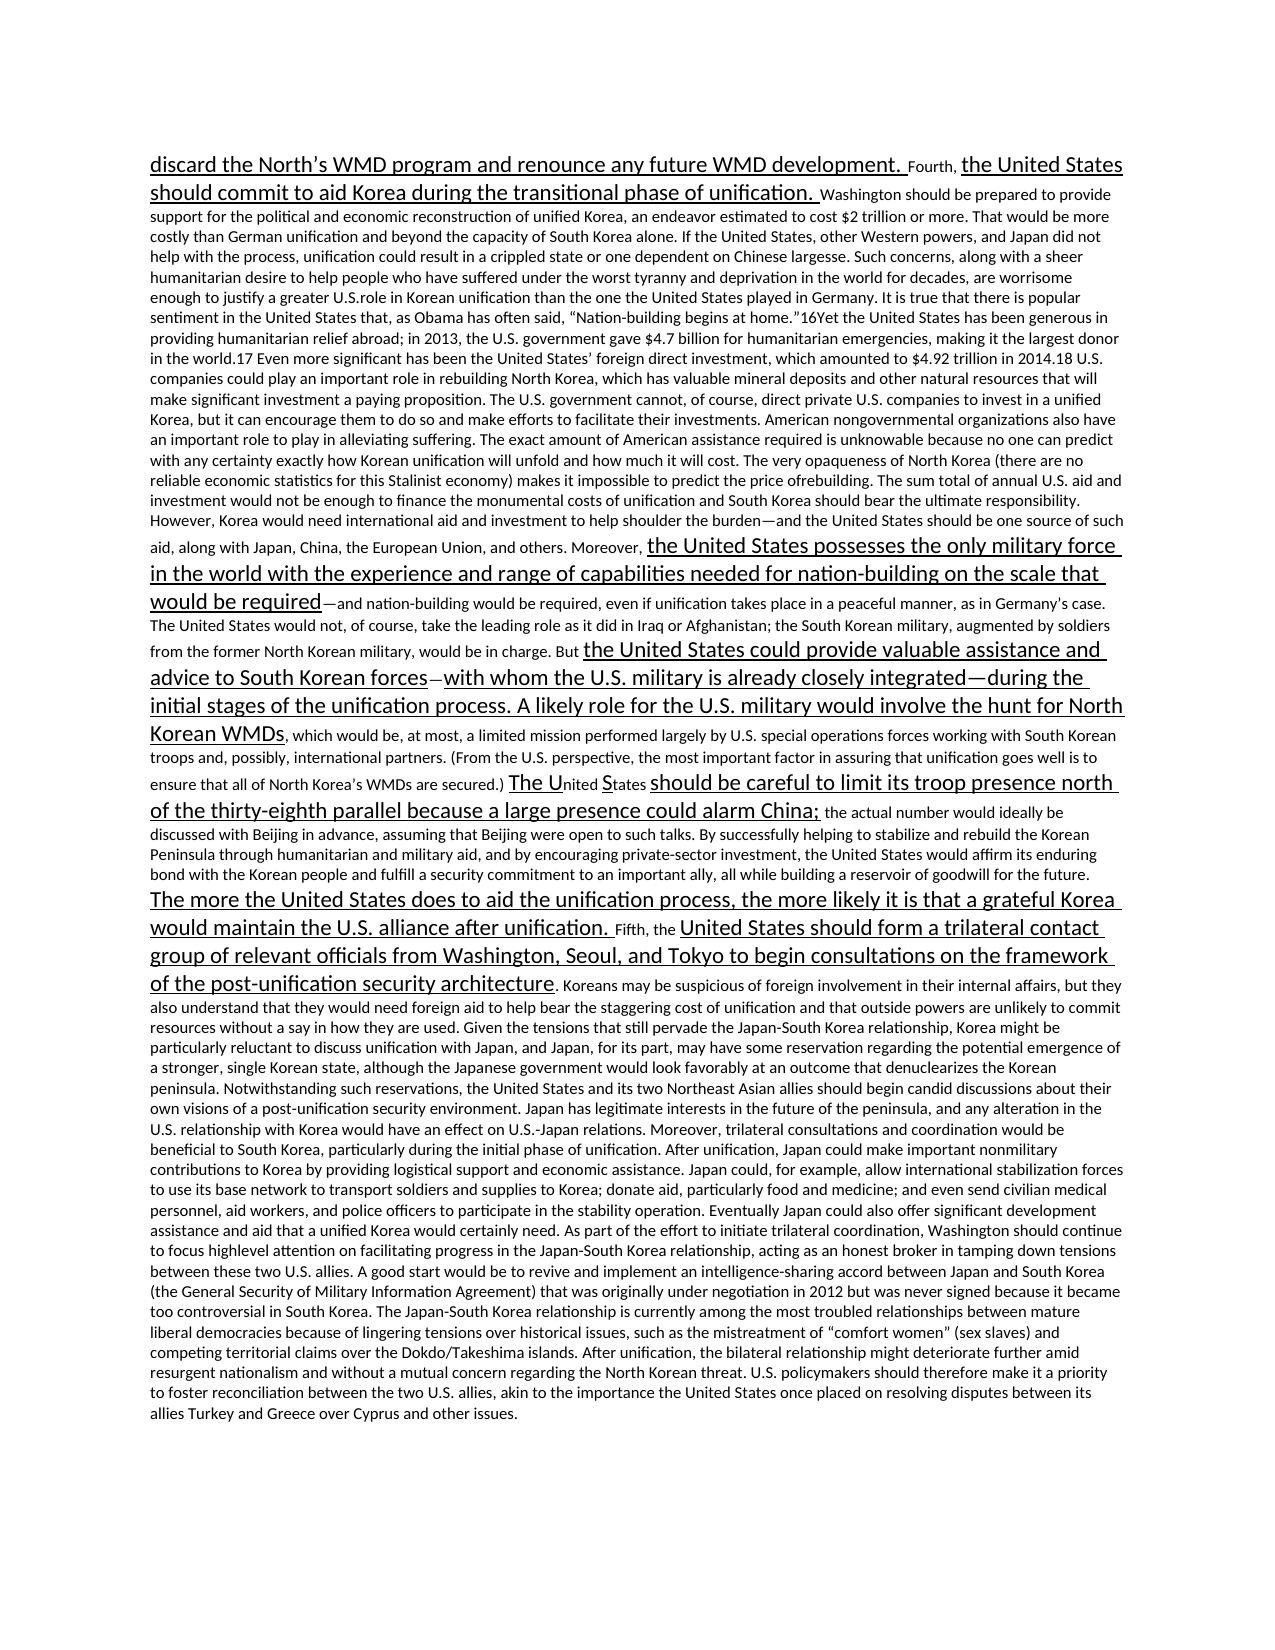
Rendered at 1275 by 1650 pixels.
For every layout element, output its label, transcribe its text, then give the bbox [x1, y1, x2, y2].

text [150, 150, 1125, 716]
